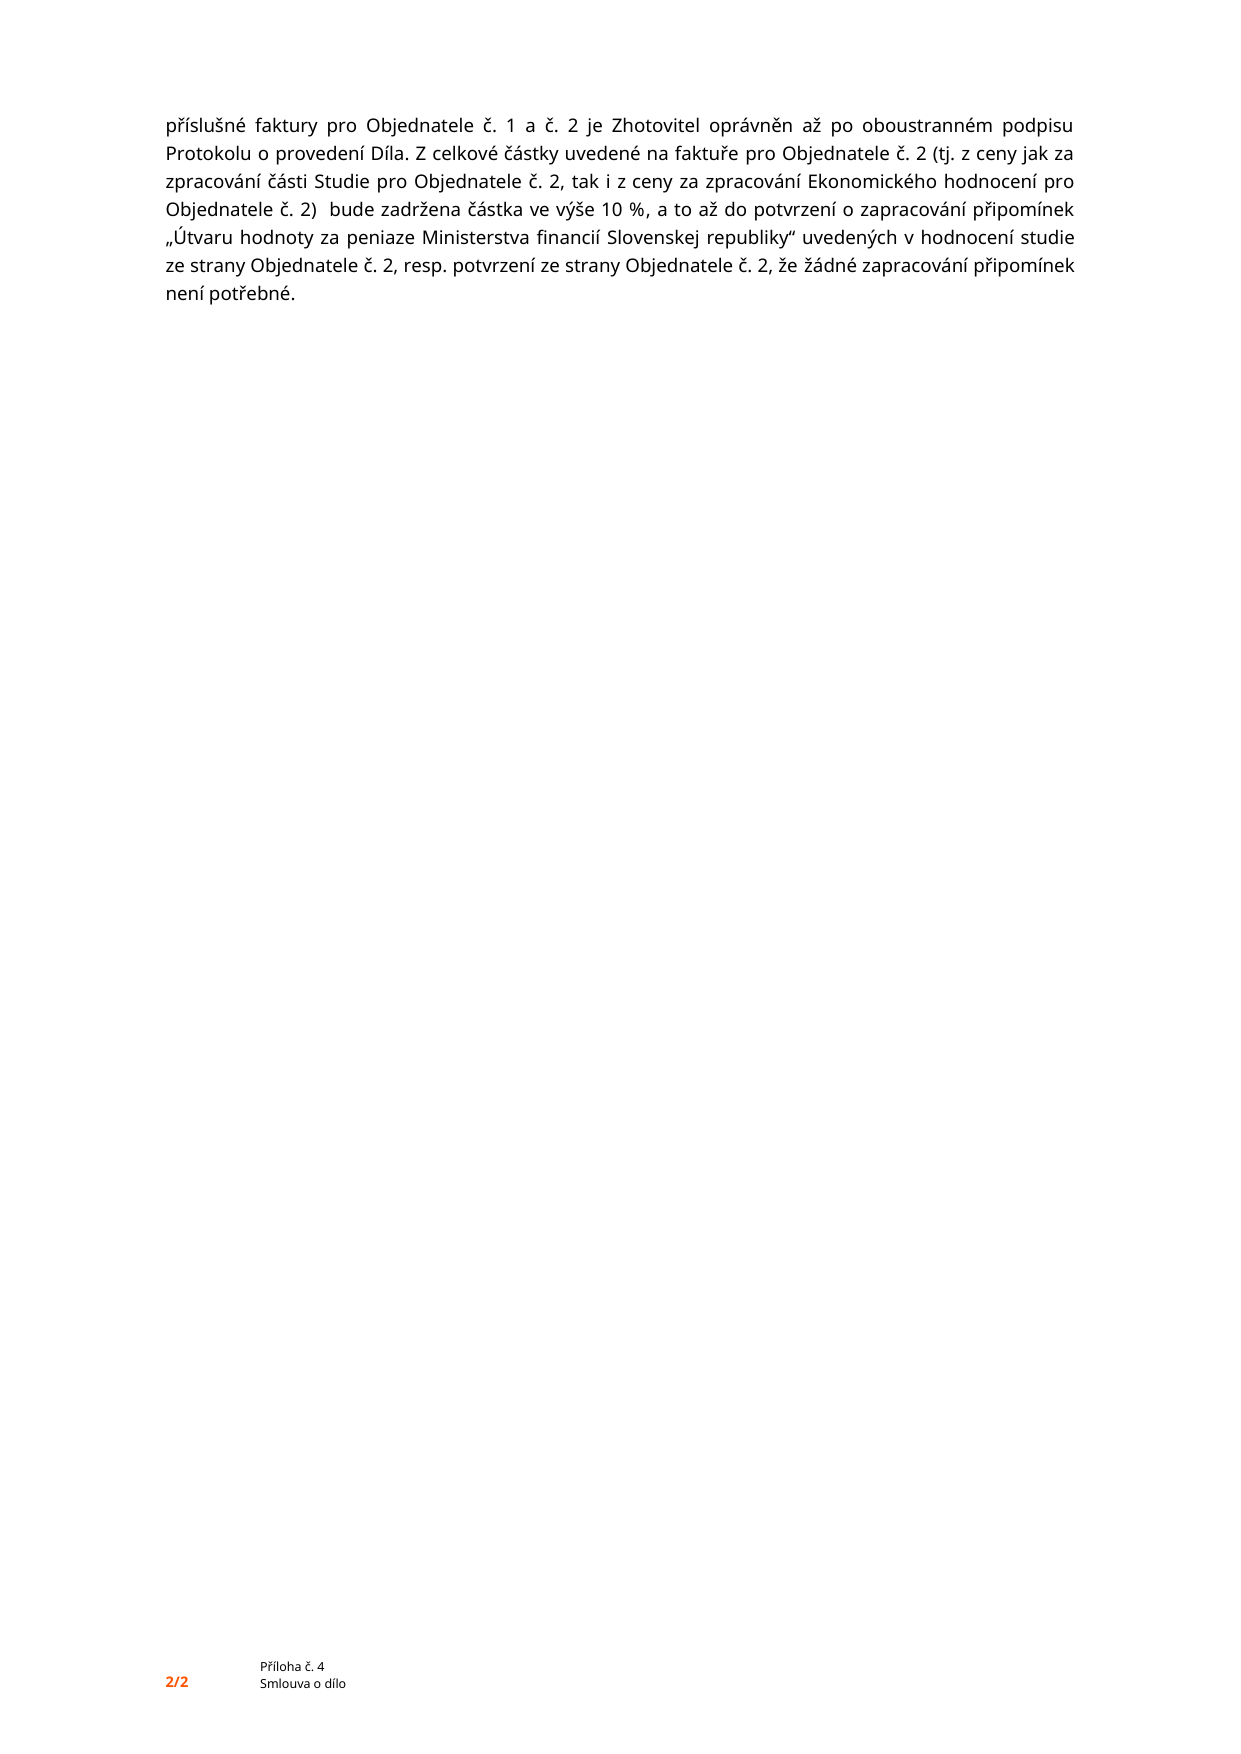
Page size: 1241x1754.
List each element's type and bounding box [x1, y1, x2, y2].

text [165, 112, 1075, 306]
